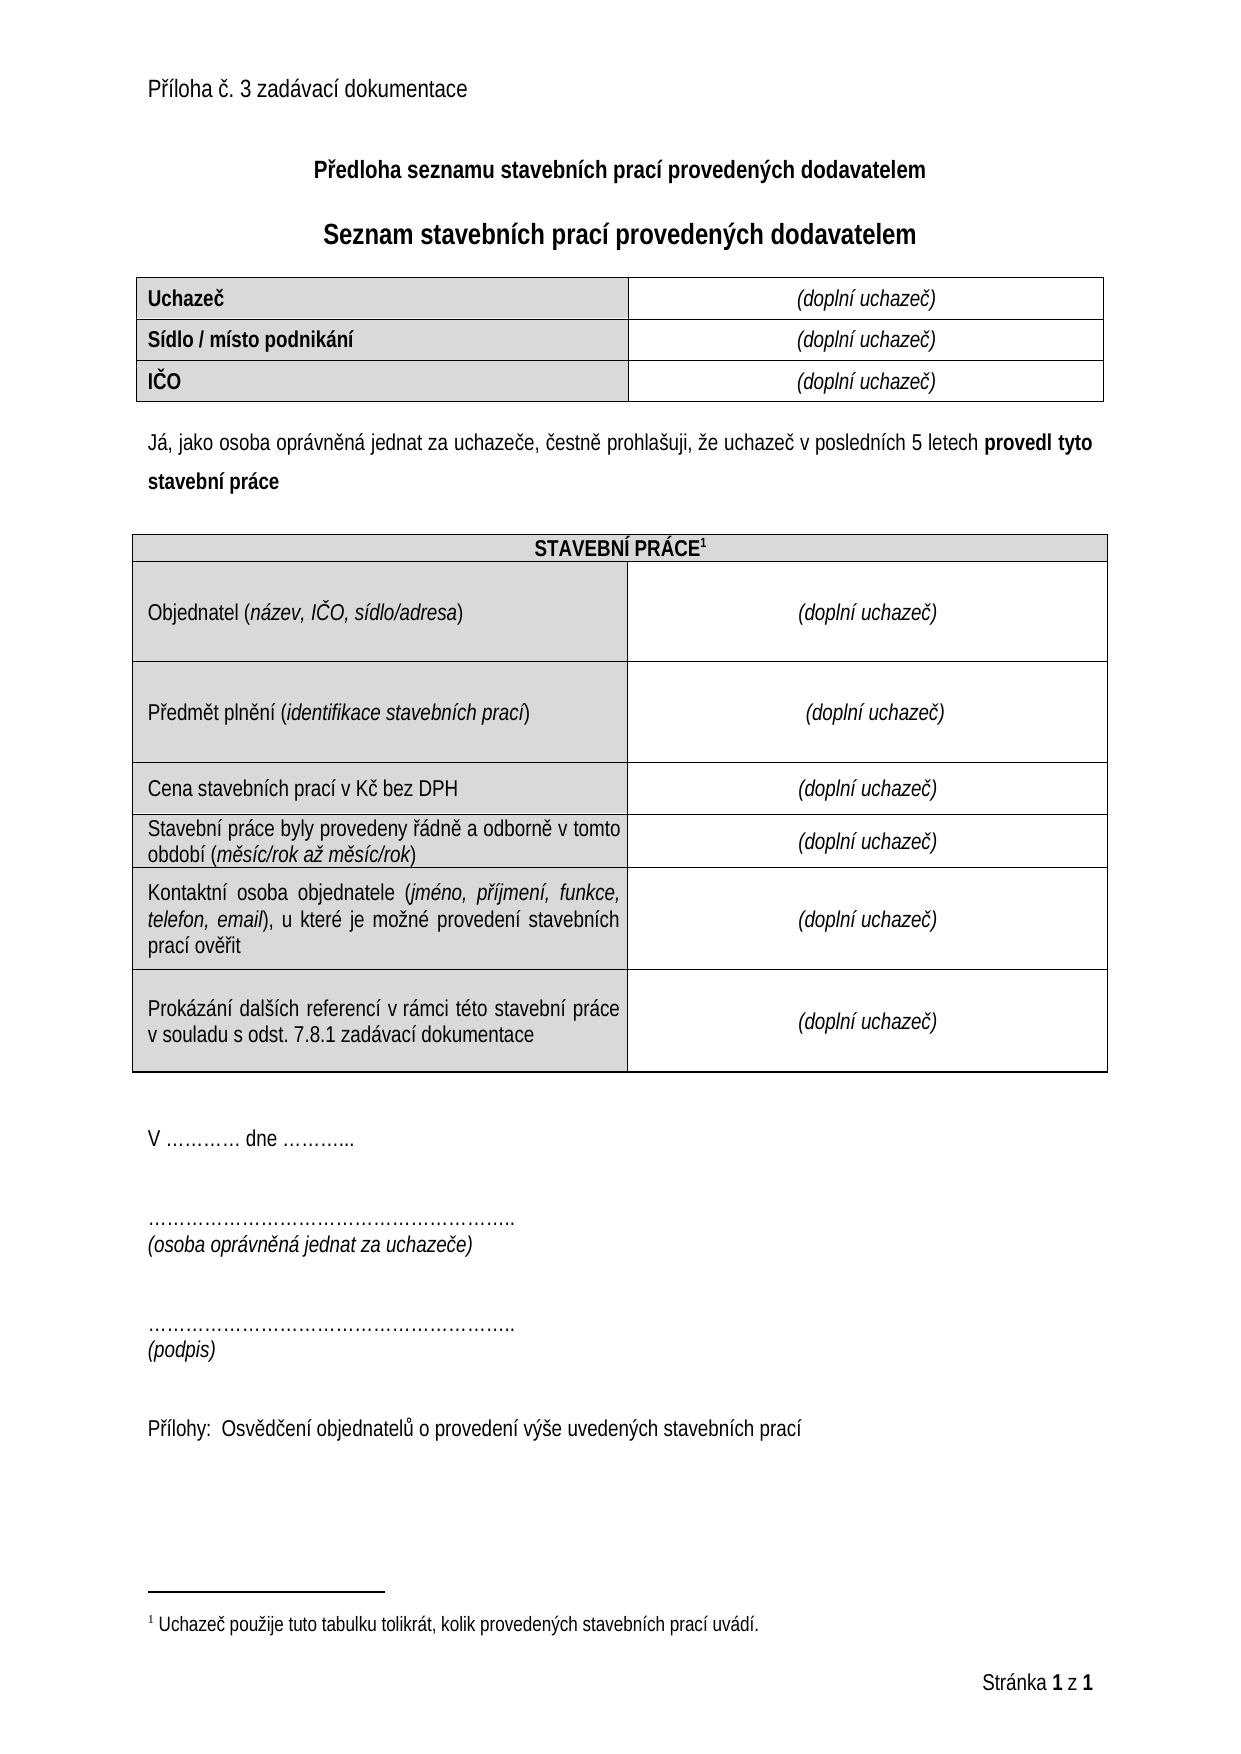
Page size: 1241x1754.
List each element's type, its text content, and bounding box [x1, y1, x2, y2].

table_cell (doplní uchazeč) [629, 361, 1103, 401]
table_cell Sídlo / místo podnikání [137, 320, 628, 360]
table_header Stavební práce [133, 535, 1107, 561]
table_cell (doplní uchazeč) [628, 763, 1107, 813]
table_cell Objednatel (název, IČO, sídlo/adresa) [133, 562, 627, 661]
text Předloha seznamu stavebních prací provedených dodavatelem [148, 155, 1092, 184]
table_cell (doplní uchazeč) [628, 970, 1107, 1071]
text (podpis) [148, 1336, 1092, 1362]
table_cell (doplní uchazeč) [628, 868, 1107, 969]
table_header (doplní uchazeč) [629, 278, 1103, 318]
table_cell Stavební práce byly provedeny řádně a odborně v tomto období (měsíc/rok až měsíc/rok) [133, 815, 627, 867]
table_cell Předmět plnění (identifikace stavebních prací) [133, 662, 627, 762]
table_cell (doplní uchazeč) [628, 662, 1107, 762]
table_cell (doplní uchazeč) [628, 815, 1107, 867]
table_cell IČO [137, 361, 628, 401]
table_cell (doplní uchazeč) [628, 562, 1107, 661]
text V ………… dne ………... [148, 1125, 1092, 1152]
table_cell (doplní uchazeč) [629, 320, 1103, 360]
table_cell Kontaktní osoba objednatele (jméno, příjmení, funkce, telefon, email), u které je možné provedení stavebních prací ověřit [133, 868, 627, 969]
text ………………………………………………….. [148, 1310, 1092, 1336]
text Já, jako osoba oprávněná jednat za uchazeče, čestně prohlašuji, že uchazeč v posledních 5 letech provedl tyto stavební práce [148, 428, 1092, 494]
table_cell Prokázání dalších referencí v rámci této stavební práce v souladu s odst. 7.8.1 zadávací dokumentace [133, 970, 627, 1071]
table_header Uchazeč [137, 278, 628, 318]
table_cell Cena stavebních prací v Kč bez DPH [133, 763, 627, 813]
text (osoba oprávněná jednat za uchazeče) [148, 1231, 1092, 1257]
text Seznam stavebních prací provedených dodavatelem [148, 217, 1092, 251]
text ………………………………………………….. [148, 1204, 1092, 1231]
text Přílohy: Osvědčení objednatelů o provedení výše uvedených stavebních prací [148, 1415, 1092, 1441]
